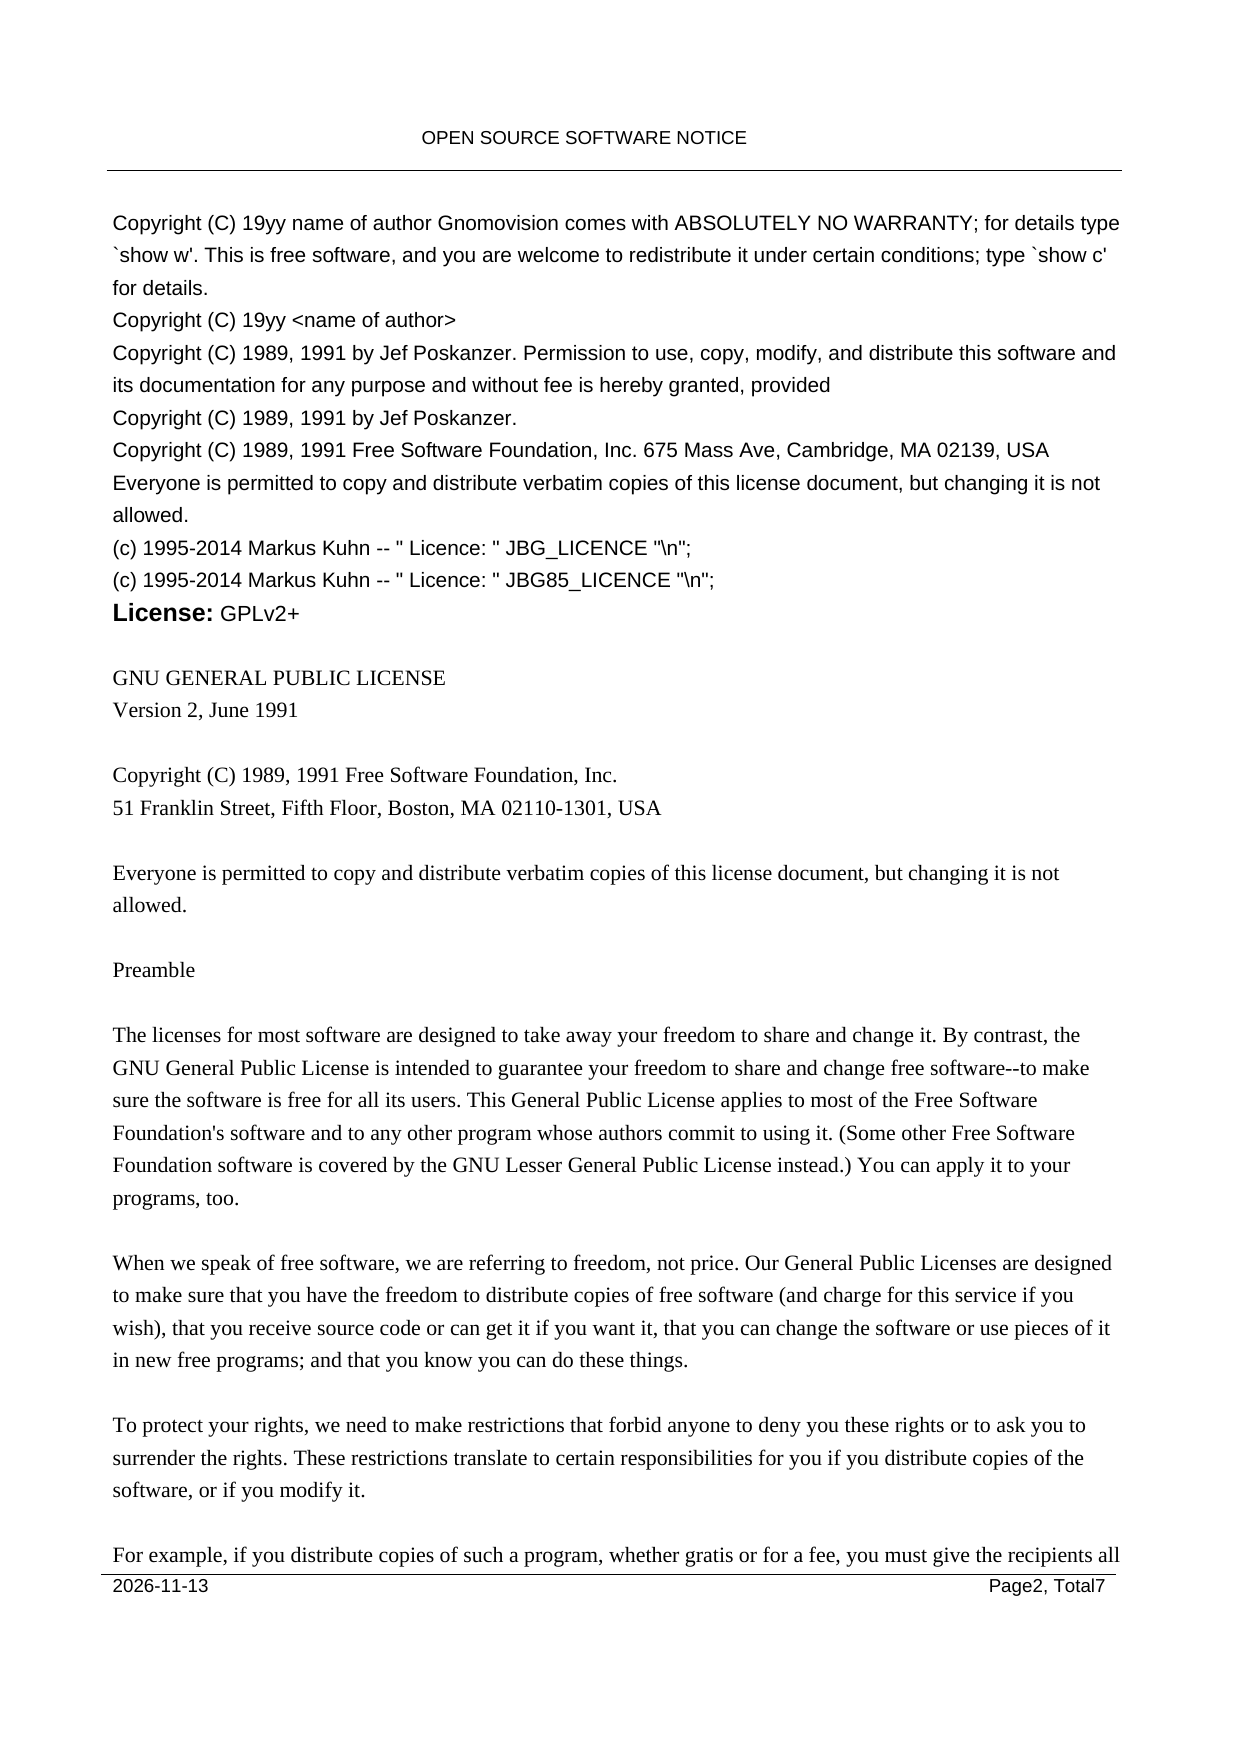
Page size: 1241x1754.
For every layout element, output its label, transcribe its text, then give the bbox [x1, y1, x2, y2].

text (c) 1995-2014 Markus Kuhn -- " Licence: " JBG85_LICENCE "\n"; [112, 564, 1128, 596]
text Copyright (C) 1989, 1991 by Jef Poskanzer. Permission to use, copy, modify, and distribute this software and its documentation for any purpose and without fee is hereby granted, provided [112, 336, 1128, 401]
text (c) 1995-2014 Markus Kuhn -- " Licence: " JBG_LICENCE "\n"; [112, 531, 1128, 564]
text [112, 596, 1128, 1571]
text Copyright (C) 1989, 1991 Free Software Foundation, Inc. 675 Mass Ave, Cambridge, MA 02139, USA Everyone is permitted to copy and distribute verbatim copies of this license document, but changing it is not allowed. [112, 434, 1128, 531]
text Copyright (C) 1989, 1991 by Jef Poskanzer. [112, 401, 1128, 434]
text Copyright (C) 19yy <name of author> [112, 304, 1128, 336]
text Copyright (C) 19yy name of author Gnomovision comes with ABSOLUTELY NO WARRANTY; for details type `show w'. This is free software, and you are welcome to redistribute it under certain conditions; type `show c' for details. [112, 206, 1128, 304]
